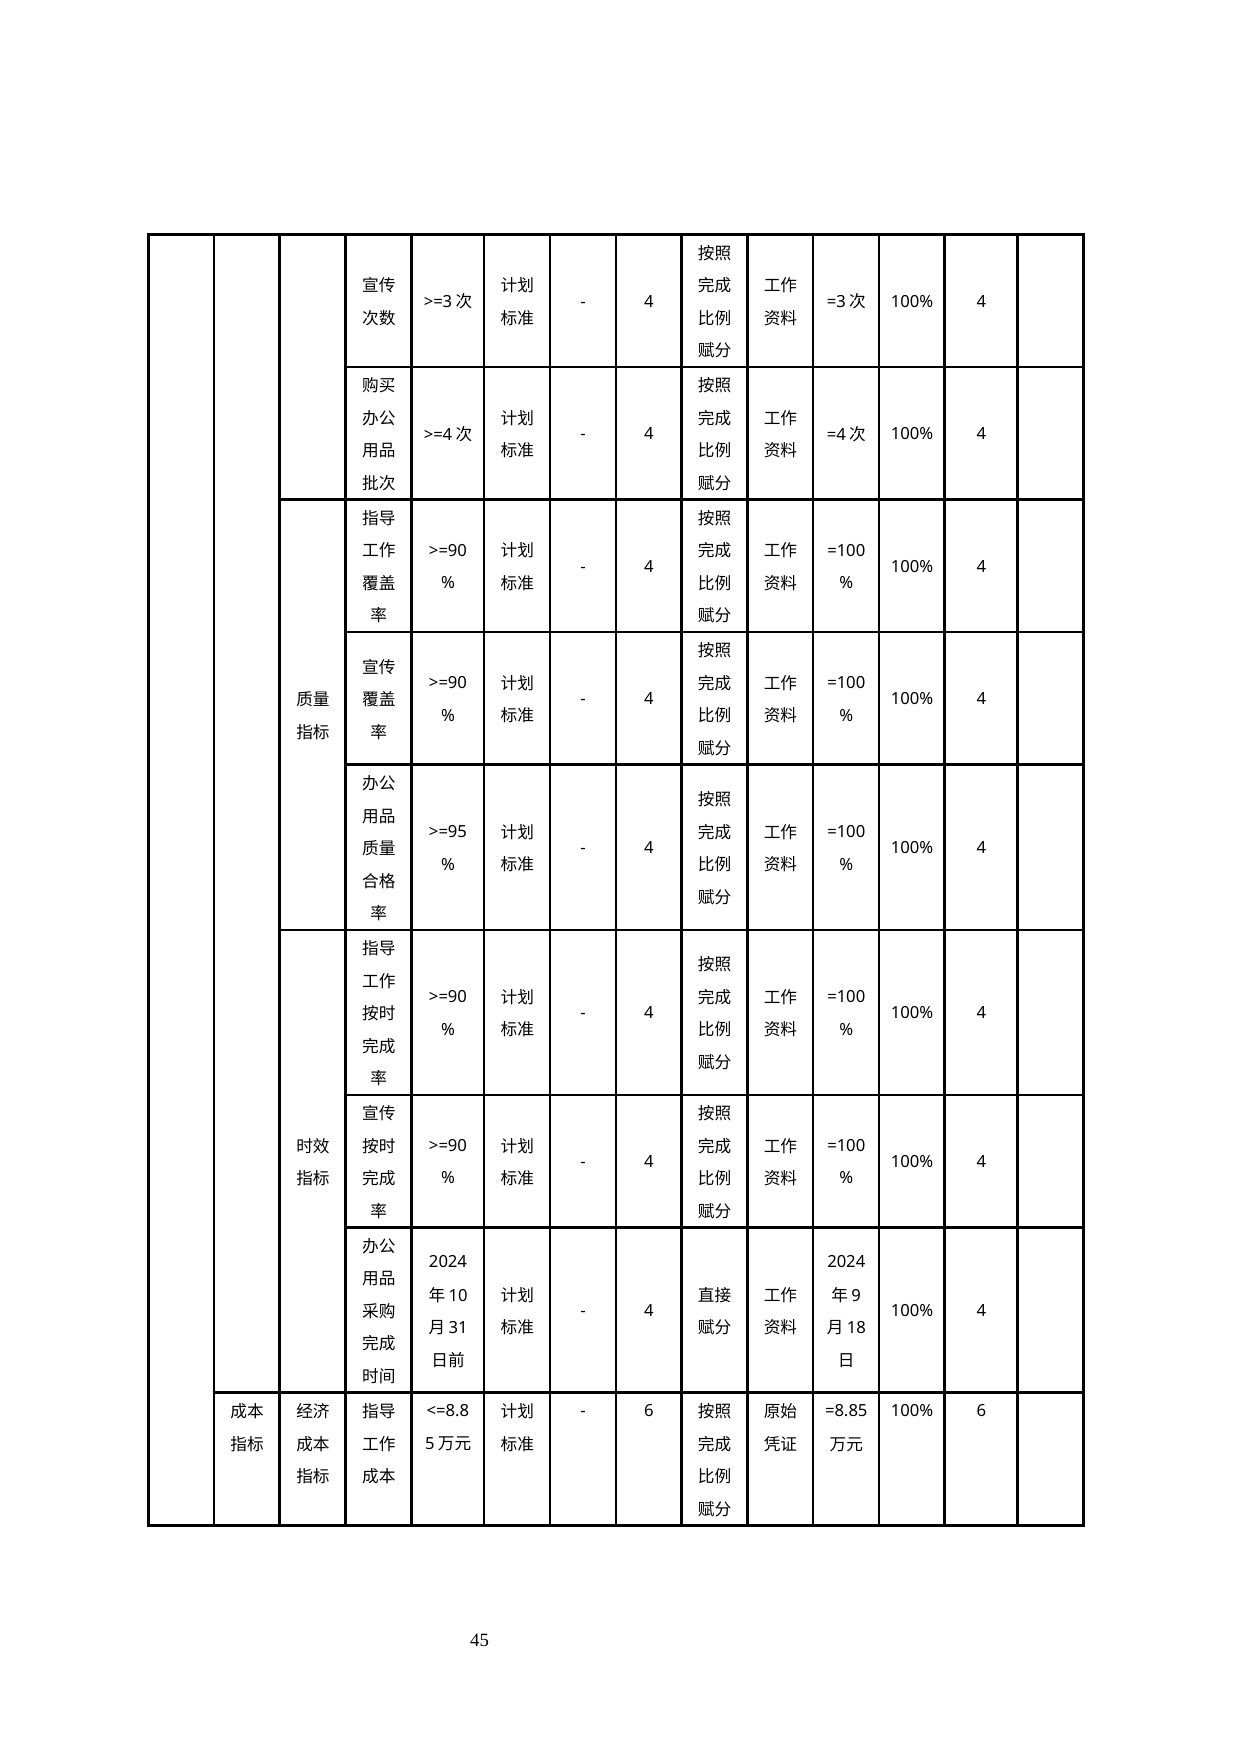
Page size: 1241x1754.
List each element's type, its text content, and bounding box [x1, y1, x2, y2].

table_cell - [551, 1096, 615, 1226]
table_cell 4 [617, 1096, 680, 1226]
table_cell >=4次 [413, 368, 483, 498]
table_cell [1019, 1394, 1082, 1524]
table_cell =100% [814, 633, 878, 763]
table_cell >=3次 [413, 236, 483, 366]
table_cell - [551, 1394, 615, 1524]
table_cell [1019, 236, 1082, 366]
table_cell 工作资料 [749, 766, 812, 928]
table_cell 按照完成比例赋分 [683, 236, 746, 366]
table_cell 100% [880, 633, 943, 763]
table_cell 100% [880, 1096, 943, 1226]
table_cell 按照完成比例赋分 [683, 1096, 746, 1226]
table_cell - [551, 1229, 615, 1391]
table_cell [1019, 501, 1082, 631]
table_cell 6 [946, 1394, 1016, 1524]
table_cell 100% [880, 1394, 943, 1524]
table_cell 100% [880, 931, 943, 1093]
table_cell 4 [946, 236, 1016, 366]
table_cell - [551, 501, 615, 631]
table_cell [1019, 1096, 1082, 1226]
table_cell 工作资料 [749, 501, 812, 631]
table_cell 4 [617, 931, 680, 1093]
table_cell 按照完成比例赋分 [683, 766, 746, 928]
table_cell 指导工作成本 [347, 1394, 410, 1524]
table_cell 时效指标 [281, 931, 344, 1391]
table_cell 100% [880, 236, 943, 366]
table_cell =100% [814, 501, 878, 631]
table_cell - [551, 931, 615, 1093]
table_cell 指导工作按时完成率 [347, 931, 410, 1093]
table_cell =4次 [814, 368, 878, 498]
table_cell - [551, 236, 615, 366]
table_cell <=8.85万元 [413, 1394, 483, 1524]
table_cell >=90% [413, 931, 483, 1093]
table_cell 按照完成比例赋分 [683, 931, 746, 1093]
table_cell 办公用品采购完成时间 [347, 1229, 410, 1391]
table_cell 原始凭证 [749, 1394, 812, 1524]
table_cell 成本指标 [215, 1394, 278, 1524]
table_cell 100% [880, 501, 943, 631]
table_cell 6 [617, 1394, 680, 1524]
table_cell 4 [617, 501, 680, 631]
table_cell 工作资料 [749, 1096, 812, 1226]
table_cell 质量指标 [281, 501, 344, 928]
table_cell 4 [617, 1229, 680, 1391]
table_cell 4 [946, 931, 1016, 1093]
table_cell 4 [946, 368, 1016, 498]
table_cell >=90% [413, 633, 483, 763]
table_cell 4 [617, 633, 680, 763]
table_cell 4 [946, 766, 1016, 928]
table_cell >=95% [413, 766, 483, 928]
table_cell - [551, 766, 615, 928]
table_cell [1019, 368, 1082, 498]
table_cell =8.85万元 [814, 1394, 878, 1524]
table_cell 工作资料 [749, 633, 812, 763]
table_cell [1019, 931, 1082, 1093]
table_cell 计划标准 [485, 766, 549, 928]
table_cell 计划标准 [485, 236, 549, 366]
table_cell =100% [814, 766, 878, 928]
table_cell =100% [814, 931, 878, 1093]
table_cell 2024年10月31日前 [413, 1229, 483, 1391]
table_cell =3次 [814, 236, 878, 366]
table_cell 4 [946, 1096, 1016, 1226]
table_cell 指导工作覆盖率 [347, 501, 410, 631]
table_cell 直接赋分 [683, 1229, 746, 1391]
table_cell 工作资料 [749, 931, 812, 1093]
table_cell 计划标准 [485, 501, 549, 631]
table_cell 4 [617, 766, 680, 928]
table_cell 按照完成比例赋分 [683, 633, 746, 763]
table_cell 宣传覆盖率 [347, 633, 410, 763]
table_cell - [551, 633, 615, 763]
table_cell [1019, 1229, 1082, 1391]
table_cell 工作资料 [749, 368, 812, 498]
table_cell =100% [814, 1096, 878, 1226]
table_cell - [551, 368, 615, 498]
table_cell 100% [880, 368, 943, 498]
table_cell 计划标准 [485, 368, 549, 498]
table_cell 2024年9月18日 [814, 1229, 878, 1391]
table_cell 4 [617, 368, 680, 498]
table_cell 4 [946, 501, 1016, 631]
table_cell 计划标准 [485, 633, 549, 763]
table_cell 按照完成比例赋分 [683, 368, 746, 498]
table_cell 购买办公用品批次 [347, 368, 410, 498]
table_cell >=90% [413, 1096, 483, 1226]
table_cell 工作资料 [749, 236, 812, 366]
table_cell 经济成本指标 [281, 1394, 344, 1524]
table_cell 100% [880, 766, 943, 928]
table_cell 4 [617, 236, 680, 366]
table_cell [1019, 766, 1082, 928]
table_cell 4 [946, 633, 1016, 763]
table_cell 计划标准 [485, 1096, 549, 1226]
table_cell >=90% [413, 501, 483, 631]
table_cell 按照完成比例赋分 [683, 1394, 746, 1524]
table_cell 计划标准 [485, 931, 549, 1093]
table_cell 宣传按时完成率 [347, 1096, 410, 1226]
table_cell 计划标准 [485, 1229, 549, 1391]
table_cell 工作资料 [749, 1229, 812, 1391]
table_cell 按照完成比例赋分 [683, 501, 746, 631]
table_cell 计划标准 [485, 1394, 549, 1524]
table_cell [1019, 633, 1082, 763]
table_cell 办公用品质量合格率 [347, 766, 410, 928]
table_cell 4 [946, 1229, 1016, 1391]
table_cell 100% [880, 1229, 943, 1391]
table_cell 宣传次数 [347, 236, 410, 366]
